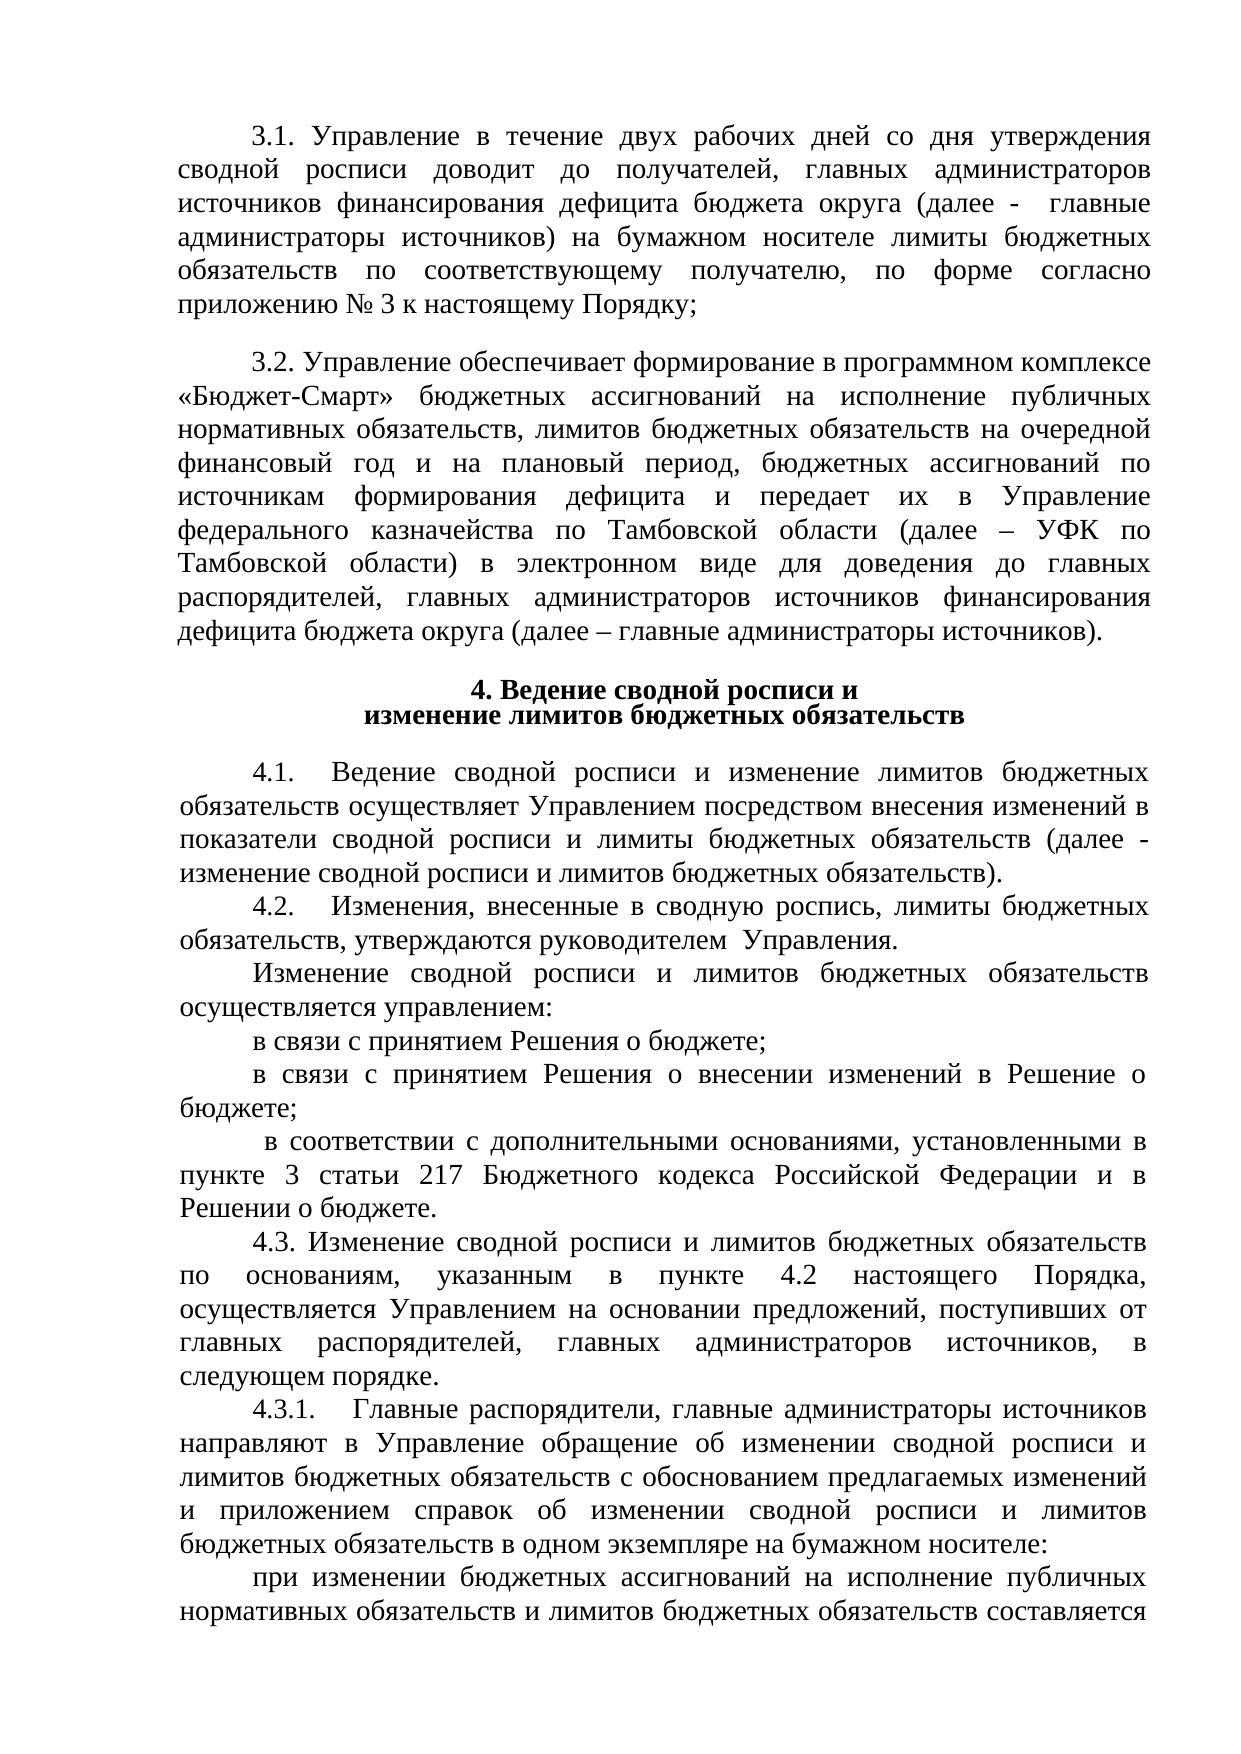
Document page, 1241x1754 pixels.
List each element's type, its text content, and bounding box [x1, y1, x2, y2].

text Изменение сводной росписи и лимитов бюджетных обязательств осуществляется управлением: [179, 956, 1149, 1023]
text изменение лимитов бюджетных обязательств [177, 705, 1152, 730]
text 4.3. Изменение сводной росписи и лимитов бюджетных обязательств по основаниям, указанным в пункте 4.2 настоящего Порядка, осуществляется Управлением на основании предложений, поступивших от главных распорядителей, главных администраторов источников, в следующем порядке. [179, 1224, 1147, 1392]
list Изменения, внесенные в сводную роспись, лимиты бюджетных обязательств, утверждаются руководителем Управления. [179, 889, 1149, 956]
list Главные распорядители, главные администраторы источников направляют в Управление обращение об изменении сводной росписи и лимитов бюджетных обязательств с обоснованием предлагаемых изменений и приложением справок об изменении сводной росписи и лимитов бюджетных обязательств в одном экземпляре на бумажном носителе: [179, 1392, 1147, 1560]
text 3.2. Управление обеспечивает формирование в программном комплексе «Бюджет-Смарт» бюджетных ассигнований на исполнение публичных нормативных обязательств, лимитов бюджетных обязательств на очередной финансовый год и на плановый период, бюджетных ассигнований по источникам формирования дефицита и передает их в Управление федерального казначейства по Тамбовской области (далее – УФК по Тамбовской области) в электронном виде для доведения до главных распорядителей, главных администраторов источников финансирования дефицита бюджета округа (далее – главные администраторы источников). [177, 344, 1152, 646]
list Ведение сводной росписи и изменение лимитов бюджетных обязательств осуществляет Управлением посредством внесения изменений в показатели сводной росписи и лимиты бюджетных обязательств (далее - изменение сводной росписи и лимитов бюджетных обязательств). [179, 755, 1149, 889]
text в связи с принятием Решения о бюджете; [179, 1023, 1152, 1057]
text 3.1. Управление в течение двух рабочих дней со дня утверждения сводной росписи доводит до получателей, главных администраторов источников финансирования дефицита бюджета округа (далее - главные администраторы источников) на бумажном носителе лимиты бюджетных обязательств по соответствующему получателю, по форме согласно приложению № 3 к настоящему Порядку; [177, 118, 1152, 319]
text в связи с принятием Решения о внесении изменений в Решение о бюджете; [179, 1057, 1147, 1124]
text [179, 1560, 1147, 1627]
text 4. Ведение сводной росписи и [177, 680, 1152, 705]
text в соответствии с дополнительными основаниями, установленными в пункте 3 статьи 217 Бюджетного кодекса Российской Федерации и в Решении о бюджете. [179, 1124, 1147, 1224]
